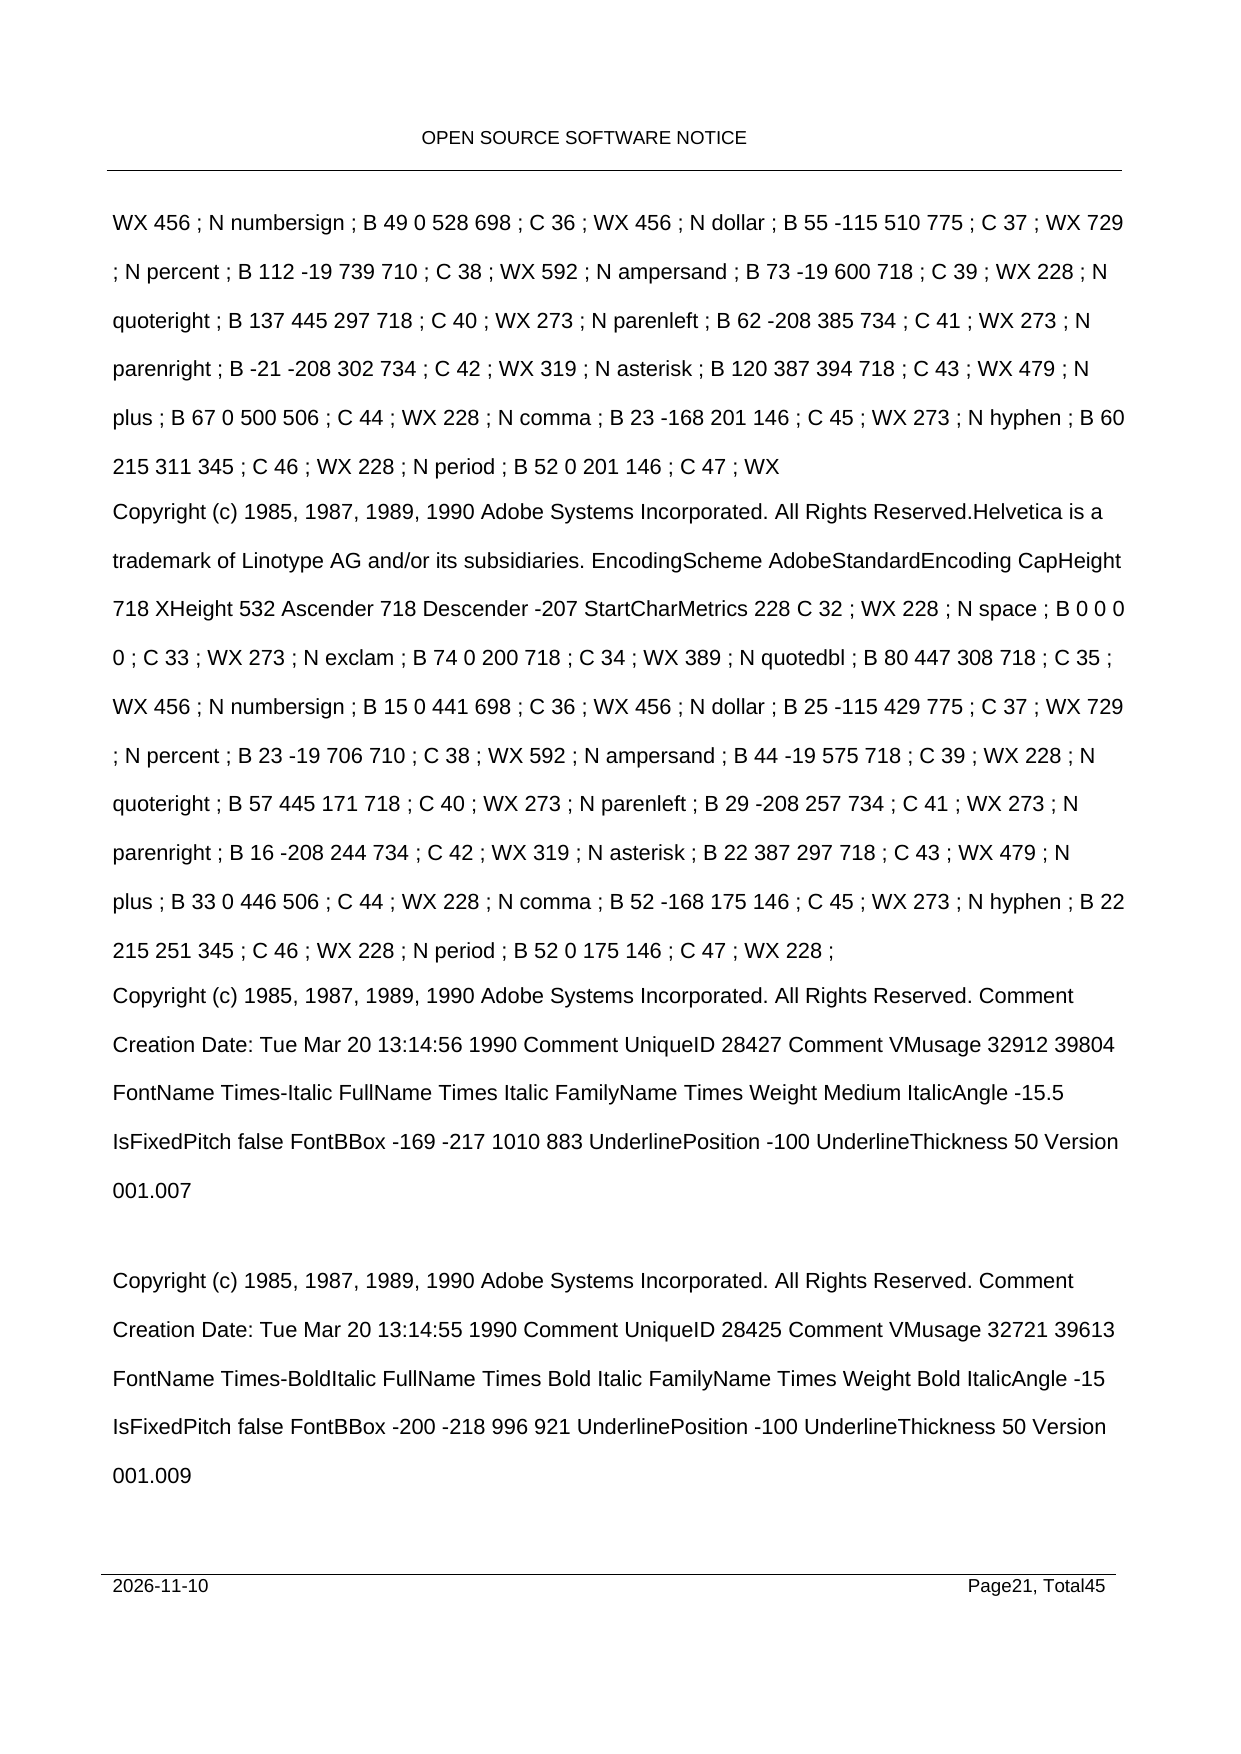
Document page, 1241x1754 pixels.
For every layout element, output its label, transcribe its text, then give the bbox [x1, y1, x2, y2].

text Copyright (c) 1985, 1987, 1989, 1990 Adobe Systems Incorporated. All Rights Reserved. Comment Creation Date: Tue Mar 20 13:14:56 1990 Comment UniqueID 28427 Comment VMusage 32912 39804 FontName Times-Italic FullName Times Italic FamilyName Times Weight Medium ItalicAngle -15.5 IsFixedPitch false FontBBox -169 -217 1010 883 UnderlinePosition -100 UnderlineThickness 50 Version 001.007 [112, 979, 1128, 1207]
text Copyright (c) 1985, 1987, 1989, 1990 Adobe Systems Incorporated. All Rights Reserved.Helvetica is a trademark of Linotype AG and/or its subsidiaries. EncodingScheme AdobeStandardEncoding CapHeight 718 XHeight 532 Ascender 718 Descender -207 StartCharMetrics 228 C 32 ; WX 228 ; N space ; B 0 0 0 0 ; C 33 ; WX 273 ; N exclam ; B 74 0 200 718 ; C 34 ; WX 389 ; N quotedbl ; B 80 447 308 718 ; C 35 ; WX 456 ; N numbersign ; B 15 0 441 698 ; C 36 ; WX 456 ; N dollar ; B 25 -115 429 775 ; C 37 ; WX 729 ; N percent ; B 23 -19 706 710 ; C 38 ; WX 592 ; N ampersand ; B 44 -19 575 718 ; C 39 ; WX 228 ; N quoteright ; B 57 445 171 718 ; C 40 ; WX 273 ; N parenleft ; B 29 -208 257 734 ; C 41 ; WX 273 ; N parenright ; B 16 -208 244 734 ; C 42 ; WX 319 ; N asterisk ; B 22 387 297 718 ; C 43 ; WX 479 ; N plus ; B 33 0 446 506 ; C 44 ; WX 228 ; N comma ; B 52 -168 175 146 ; C 45 ; WX 273 ; N hyphen ; B 22 215 251 345 ; C 46 ; WX 228 ; N period ; B 52 0 175 146 ; C 47 ; WX 228 ; [112, 495, 1128, 966]
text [112, 206, 1128, 483]
text Copyright (c) 1985, 1987, 1989, 1990 Adobe Systems Incorporated. All Rights Reserved. Comment Creation Date: Tue Mar 20 13:14:55 1990 Comment UniqueID 28425 Comment VMusage 32721 39613 FontName Times-BoldItalic FullName Times Bold Italic FamilyName Times Weight Bold ItalicAngle -15 IsFixedPitch false FontBBox -200 -218 996 921 UnderlinePosition -100 UnderlineThickness 50 Version 001.009 [112, 1264, 1128, 1492]
